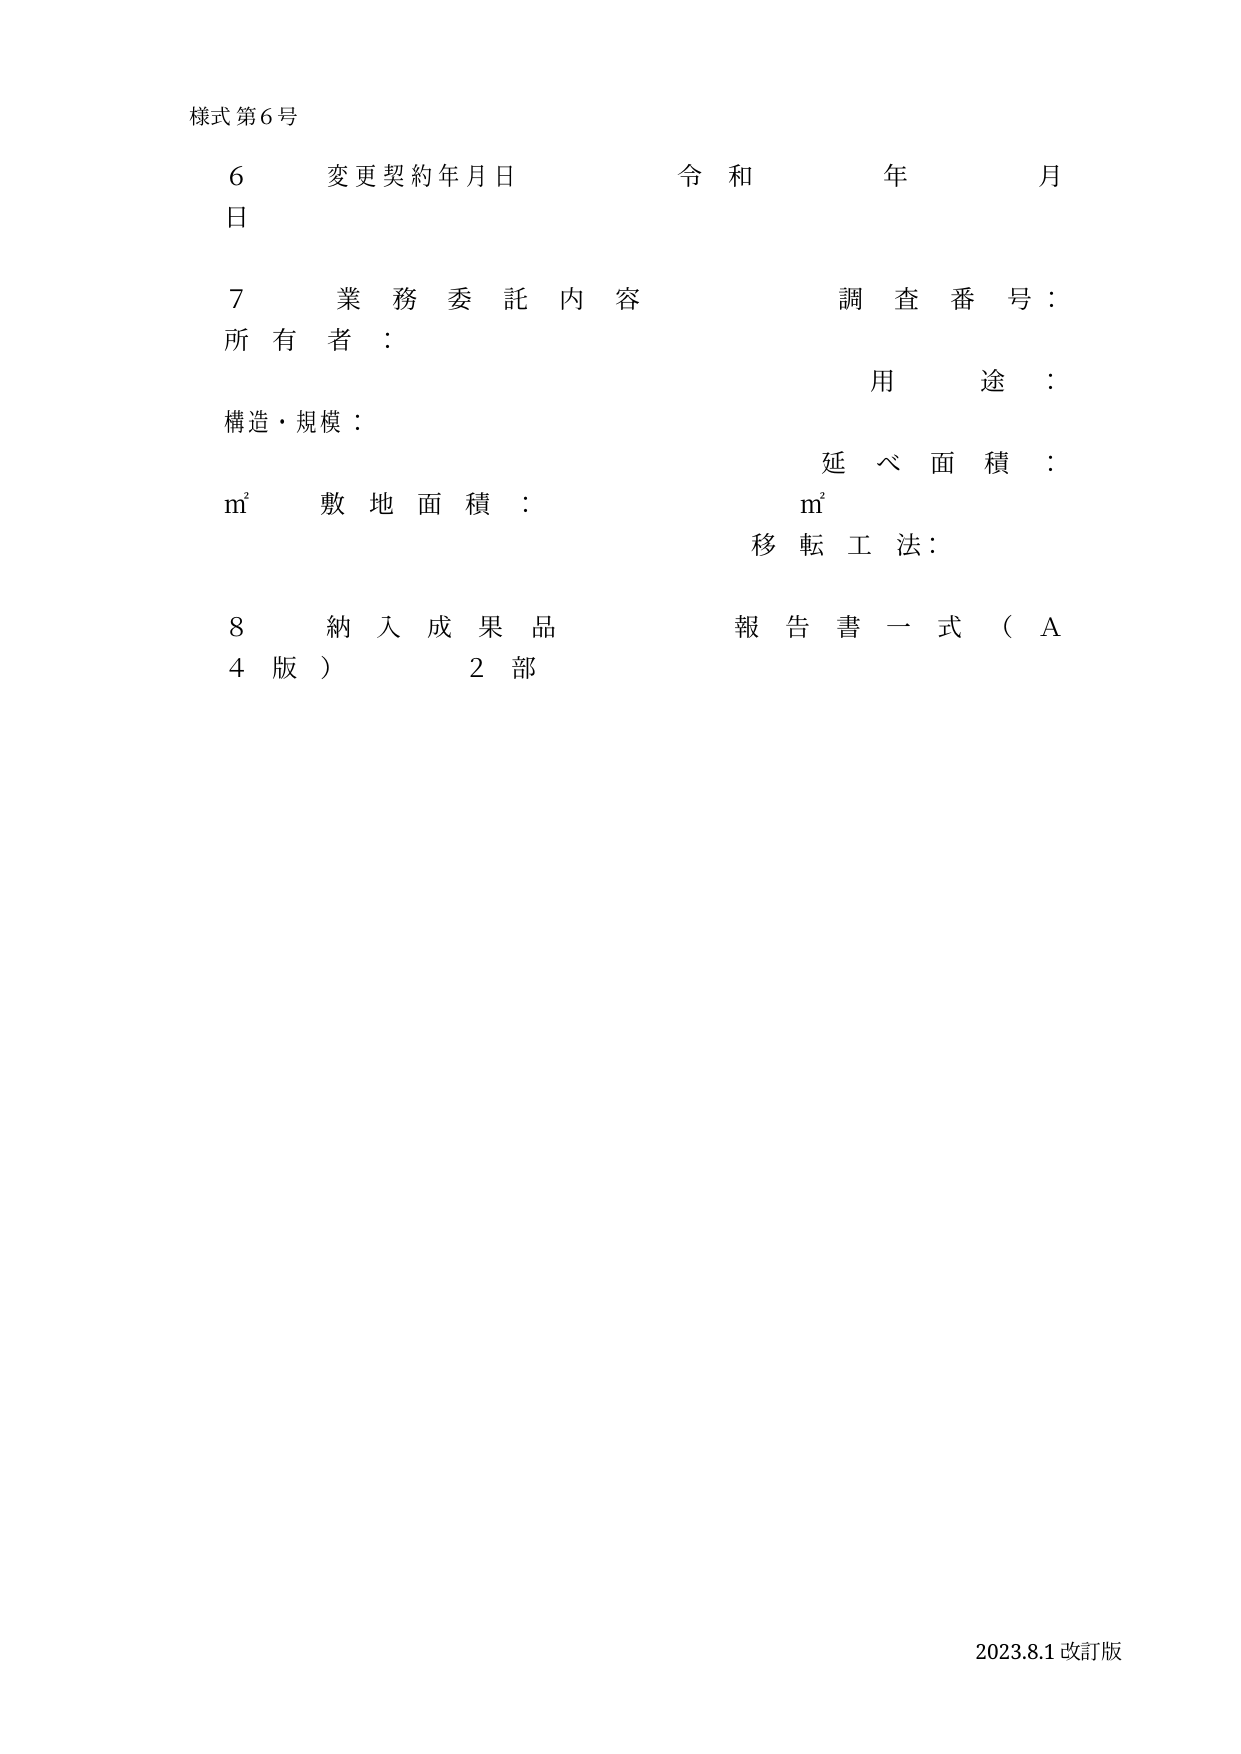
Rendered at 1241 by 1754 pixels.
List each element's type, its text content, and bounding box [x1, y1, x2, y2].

text ６ 変更契約年月日 令和 年 月 日 [224, 154, 1087, 236]
text ８ 納入成果品 報告書一式（Ａ４版） ２部 [224, 605, 1087, 687]
text ７ 業務委託内容 用途： 構造・規模： [224, 359, 1087, 441]
text ７ 業務委託内容 調査番号： 所有者： [224, 277, 1087, 359]
text ７ 業務委託内容 延べ面積： ㎡ 敷地面積： ㎡ [224, 441, 1087, 523]
text ７ 業務委託内容 移転工法： [224, 523, 1087, 564]
